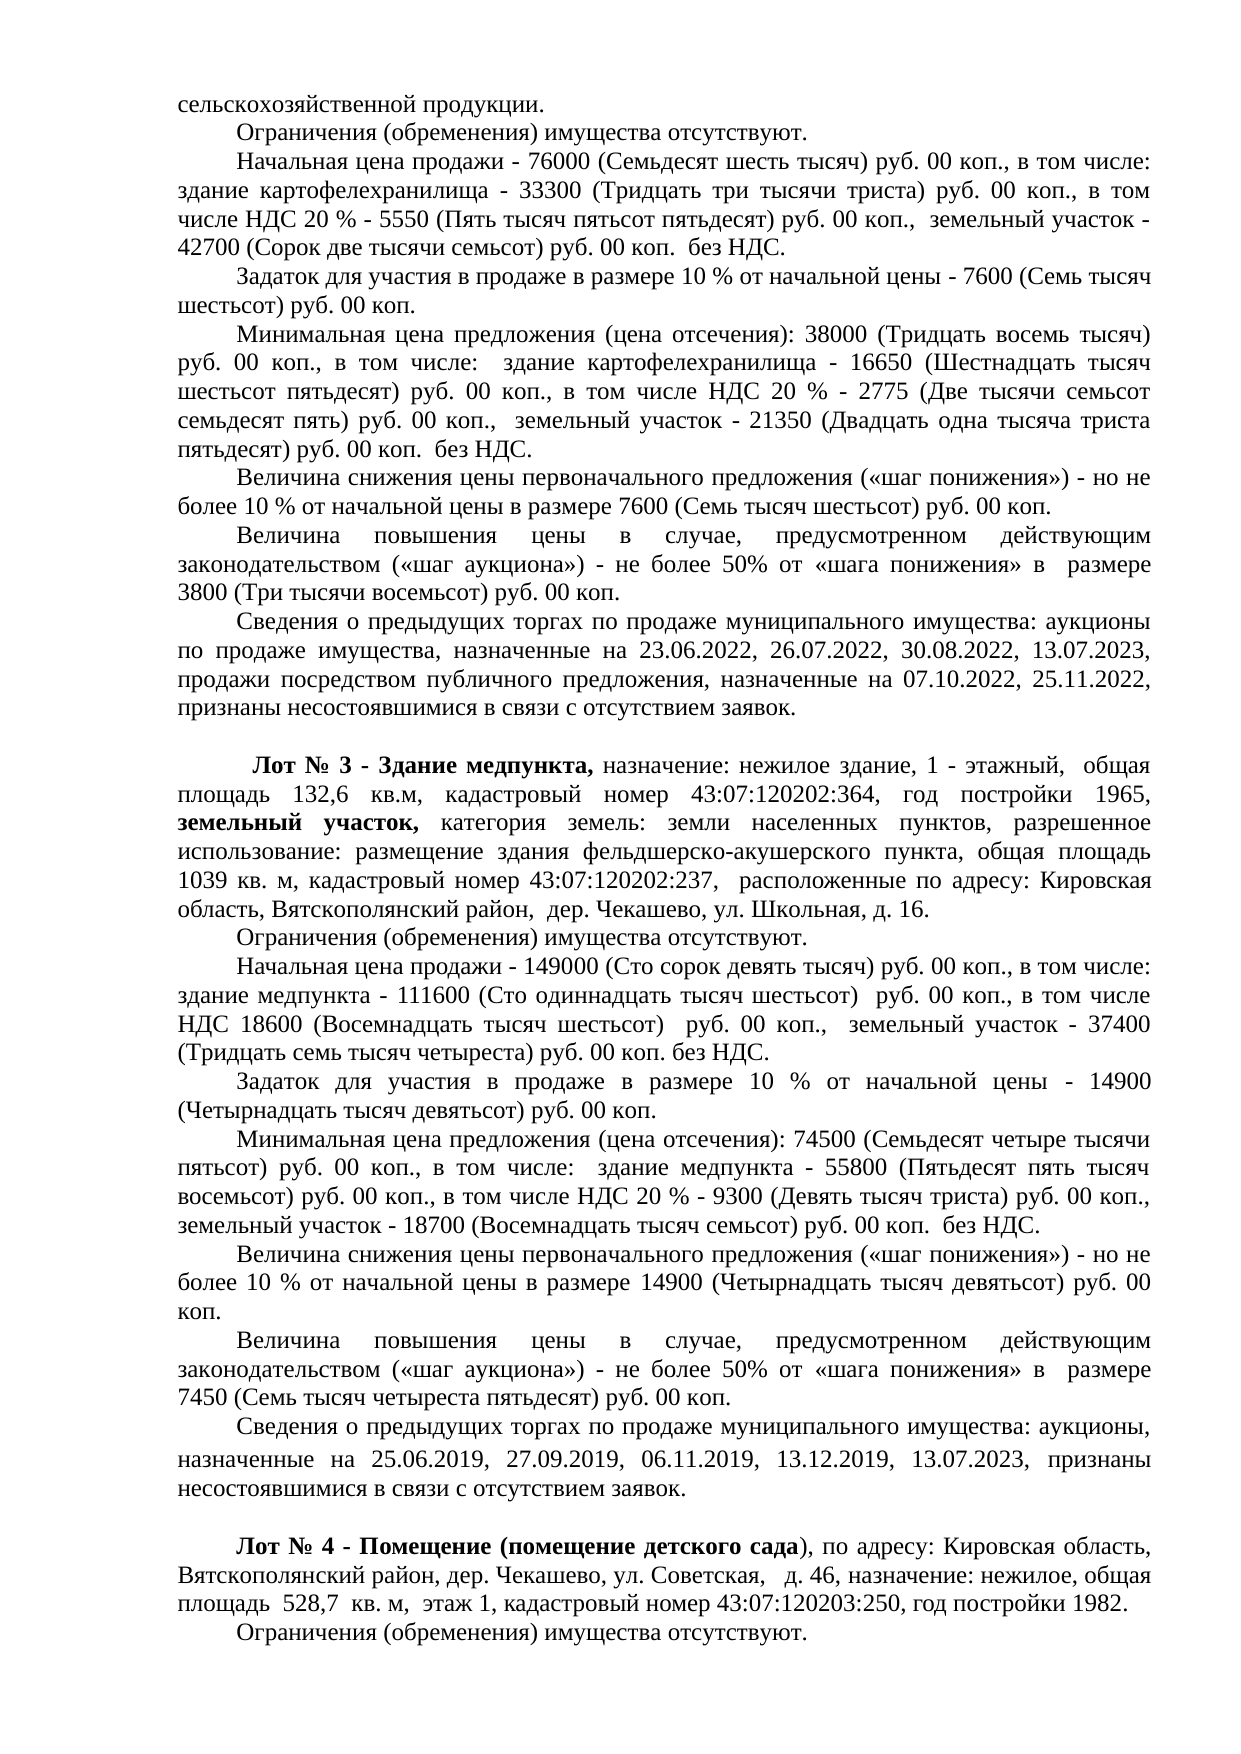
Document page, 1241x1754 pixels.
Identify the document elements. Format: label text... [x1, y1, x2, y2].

text Величина повышения цены в случае, предусмотренном действующим законодательством («шаг аукциона») - не более 50% от «шага понижения» в размере 7450 (Семь тысяч четыреста пятьдесят) руб. 00 коп. [177, 1325, 1152, 1411]
text Сведения о предыдущих торгах по продаже муниципального имущества: аукционы по продаже имущества, назначенные на 23.06.2022, 26.07.2022, 30.08.2022, 13.07.2023, продажи посредством публичного предложения, назначенные на 07.10.2022, 25.11.2022, признаны несостоявшимися в связи с отсутствием заявок. [177, 606, 1152, 721]
text Лот № 3 - Здание медпункта, назначение: нежилое здание, 1 - этажный, общая площадь 132,6 кв.м, кадастровый номер 43:07:120202:364, год постройки 1965, земельный участок, категория земель: земли населенных пунктов, разрешенное использование: размещение здания фельдшерско-акушерского пункта, общая площадь 1039 кв. м, кадастровый номер 43:07:120202:237, расположенные по адресу: Кировская область, Вятскополянский район, дер. Чекашево, ул. Школьная, д. 16. [177, 750, 1152, 922]
text Ограничения (обременения) имущества отсутствуют. [177, 1617, 1152, 1646]
text Задаток для участия в продаже в размере 10 % от начальной цены - 7600 (Семь тысяч шестьсот) руб. 00 коп. [177, 261, 1152, 319]
text Величина повышения цены в случае, предусмотренном действующим законодательством («шаг аукциона») - не более 50% от «шага понижения» в размере 3800 (Три тысячи восемьсот) руб. 00 коп. [177, 520, 1152, 606]
text Начальная цена продажи - 149000 (Сто сорок девять тысяч) руб. 00 коп., в том числе: здание медпункта - 111600 (Сто одиннадцать тысяч шестьсот) руб. 00 коп., в том числе НДС 18600 (Восемнадцать тысяч шестьсот) руб. 00 коп., земельный участок - 37400 (Тридцать семь тысяч четыреста) руб. 00 коп. без НДС. [177, 951, 1152, 1066]
text Величина снижения цены первоначального предложения («шаг понижения») - но не более 10 % от начальной цены в размере 7600 (Семь тысяч шестьсот) руб. 00 коп. [177, 462, 1152, 520]
text Задаток для участия в продаже в размере 10 % от начальной цены - 14900 (Четырнадцать тысяч девятьсот) руб. 00 коп. [177, 1066, 1152, 1124]
text Минимальная цена предложения (цена отсечения): 38000 (Тридцать восемь тысяч) руб. 00 коп., в том числе: здание картофелехранилища - 16650 (Шестнадцать тысяч шестьсот пятьдесят) руб. 00 коп., в том числе НДС 20 % - 2775 (Две тысячи семьсот семьдесят пять) руб. 00 коп., земельный участок - 21350 (Двадцать одна тысяча триста пятьдесят) руб. 00 коп. без НДС. [177, 319, 1152, 462]
text Минимальная цена предложения (цена отсечения): 74500 (Семьдесят четыре тысячи пятьсот) руб. 00 коп., в том числе: здание медпункта - 55800 (Пятьдесят пять тысяч восемьсот) руб. 00 коп., в том числе НДС 20 % - 9300 (Девять тысяч триста) руб. 00 коп., земельный участок - 18700 (Восемнадцать тысяч семьсот) руб. 00 коп. без НДС. [177, 1124, 1152, 1239]
text Начальная цена продажи - 76000 (Семьдесят шесть тысяч) руб. 00 коп., в том числе: здание картофелехранилища - 33300 (Тридцать три тысячи триста) руб. 00 коп., в том числе НДС 20 % - 5550 (Пять тысяч пятьсот пятьдесят) руб. 00 коп., земельный участок - 42700 (Сорок две тысячи семьсот) руб. 00 коп. без НДС. [177, 146, 1152, 261]
text Величина снижения цены первоначального предложения («шаг понижения») - но не более 10 % от начальной цены в размере 14900 (Четырнадцать тысяч девятьсот) руб. 00 коп. [177, 1239, 1152, 1325]
text Ограничения (обременения) имущества отсутствуют. [177, 922, 1152, 951]
text Ограничения (обременения) имущества отсутствуют. [177, 117, 1152, 146]
text Лот № 4 - Помещение (помещение детского сада), по адресу: Кировская область, Вятскополянский район, дер. Чекашево, ул. Советская, д. 46, назначение: нежилое, общая площадь 528,7 кв. м, этаж 1, кадастровый номер 43:07:120203:250, год постройки 1982. [177, 1531, 1152, 1617]
text Сведения о предыдущих торгах по продаже муниципального имущества: аукционы, назначенные на 25.06.2019, 27.09.2019, 06.11.2019, 13.12.2019, 13.07.2023, признаны несостоявшимися в связи с отсутствием заявок. [177, 1411, 1152, 1502]
